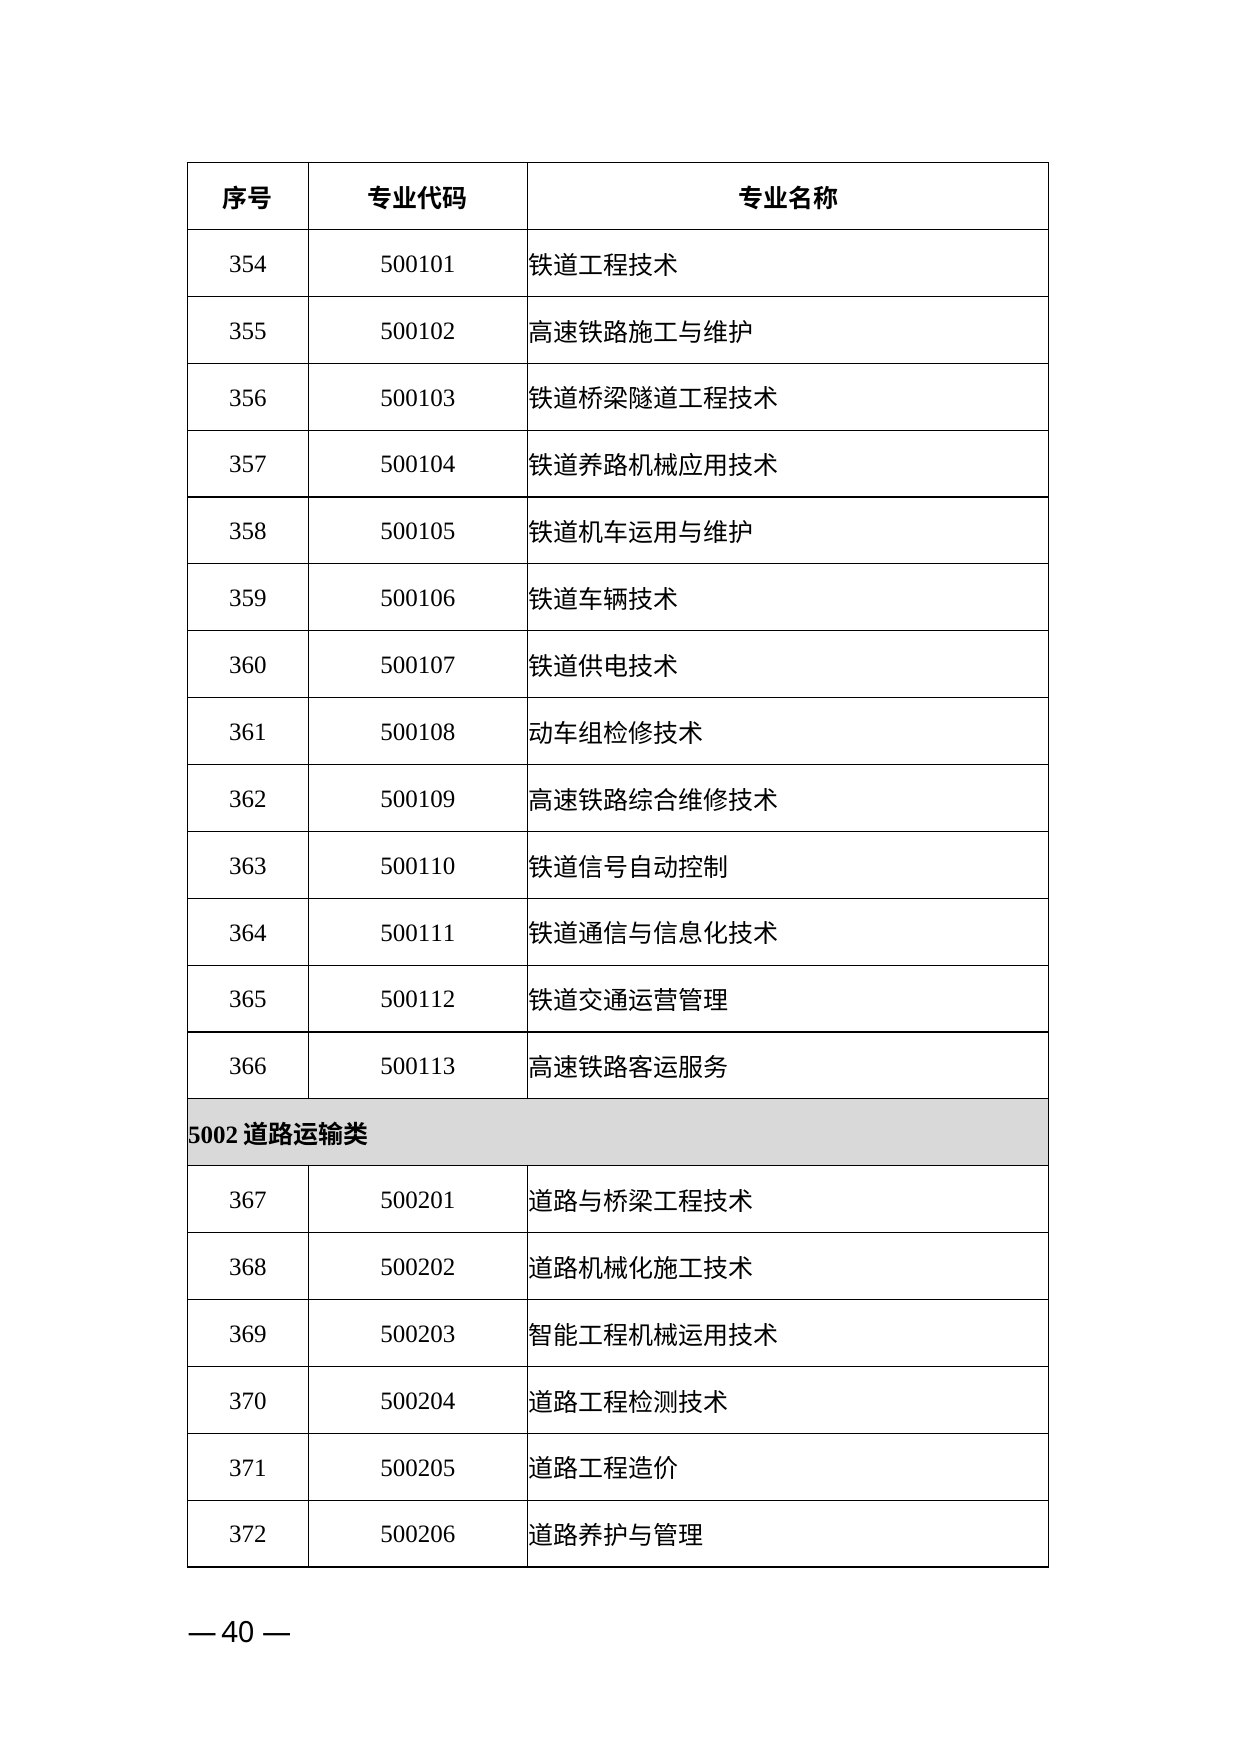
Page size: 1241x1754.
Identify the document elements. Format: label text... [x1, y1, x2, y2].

table_cell 500110 [309, 832, 527, 898]
table_header 专业代码 [309, 163, 527, 229]
table_cell 智能工程机械运用技术 [528, 1300, 1048, 1366]
table_cell 371 [188, 1434, 308, 1499]
table_cell 355 [188, 297, 308, 363]
table_cell 道路与桥梁工程技术 [528, 1166, 1048, 1232]
table_cell 500203 [309, 1300, 527, 1366]
table_cell 铁道工程技术 [528, 230, 1048, 296]
table_cell 361 [188, 698, 308, 764]
table_cell 500204 [309, 1367, 527, 1433]
table_cell 500104 [309, 431, 527, 496]
table_cell 铁道车辆技术 [528, 564, 1048, 630]
table_cell 铁道桥梁隧道工程技术 [528, 364, 1048, 429]
table_cell 363 [188, 832, 308, 898]
table_cell 道路养护与管理 [528, 1501, 1048, 1566]
table_cell 370 [188, 1367, 308, 1433]
table_cell 铁道机车运用与维护 [528, 498, 1048, 563]
table_cell 500107 [309, 631, 527, 697]
table_cell 高速铁路综合维修技术 [528, 765, 1048, 831]
table_cell 366 [188, 1033, 308, 1098]
table_cell 500109 [309, 765, 527, 831]
table_cell 铁道信号自动控制 [528, 832, 1048, 898]
table_cell 500101 [309, 230, 527, 296]
table_cell 道路机械化施工技术 [528, 1233, 1048, 1299]
table_cell 357 [188, 431, 308, 496]
table_cell 354 [188, 230, 308, 296]
table_header 序号 [188, 163, 308, 229]
table_cell 500102 [309, 297, 527, 363]
table_cell 365 [188, 966, 308, 1031]
table_cell 高速铁路客运服务 [528, 1033, 1048, 1098]
table_cell 5002道路运输类 [188, 1099, 1048, 1165]
table_cell 铁道供电技术 [528, 631, 1048, 697]
table_cell 道路工程检测技术 [528, 1367, 1048, 1433]
table_cell 500111 [309, 899, 527, 964]
table_cell 500206 [309, 1501, 527, 1566]
table_cell 359 [188, 564, 308, 630]
table_cell 500105 [309, 498, 527, 563]
table_cell 500108 [309, 698, 527, 764]
table_cell 铁道交通运营管理 [528, 966, 1048, 1031]
table_cell 500112 [309, 966, 527, 1031]
table_cell 358 [188, 498, 308, 563]
table_cell 360 [188, 631, 308, 697]
table_cell 368 [188, 1233, 308, 1299]
table_header 专业名称 [528, 163, 1048, 229]
table_cell 500205 [309, 1434, 527, 1499]
table_cell 372 [188, 1501, 308, 1566]
table_cell 500103 [309, 364, 527, 429]
table_cell 500201 [309, 1166, 527, 1232]
table_cell 362 [188, 765, 308, 831]
table_cell 500113 [309, 1033, 527, 1098]
table_cell 高速铁路施工与维护 [528, 297, 1048, 363]
table_cell 364 [188, 899, 308, 964]
table_cell 铁道通信与信息化技术 [528, 899, 1048, 964]
table_cell 500202 [309, 1233, 527, 1299]
table_cell 动车组检修技术 [528, 698, 1048, 764]
table_cell 道路工程造价 [528, 1434, 1048, 1499]
table_cell 500106 [309, 564, 527, 630]
table_cell 铁道养路机械应用技术 [528, 431, 1048, 496]
table_cell 367 [188, 1166, 308, 1232]
table_cell 369 [188, 1300, 308, 1366]
table_cell 356 [188, 364, 308, 429]
